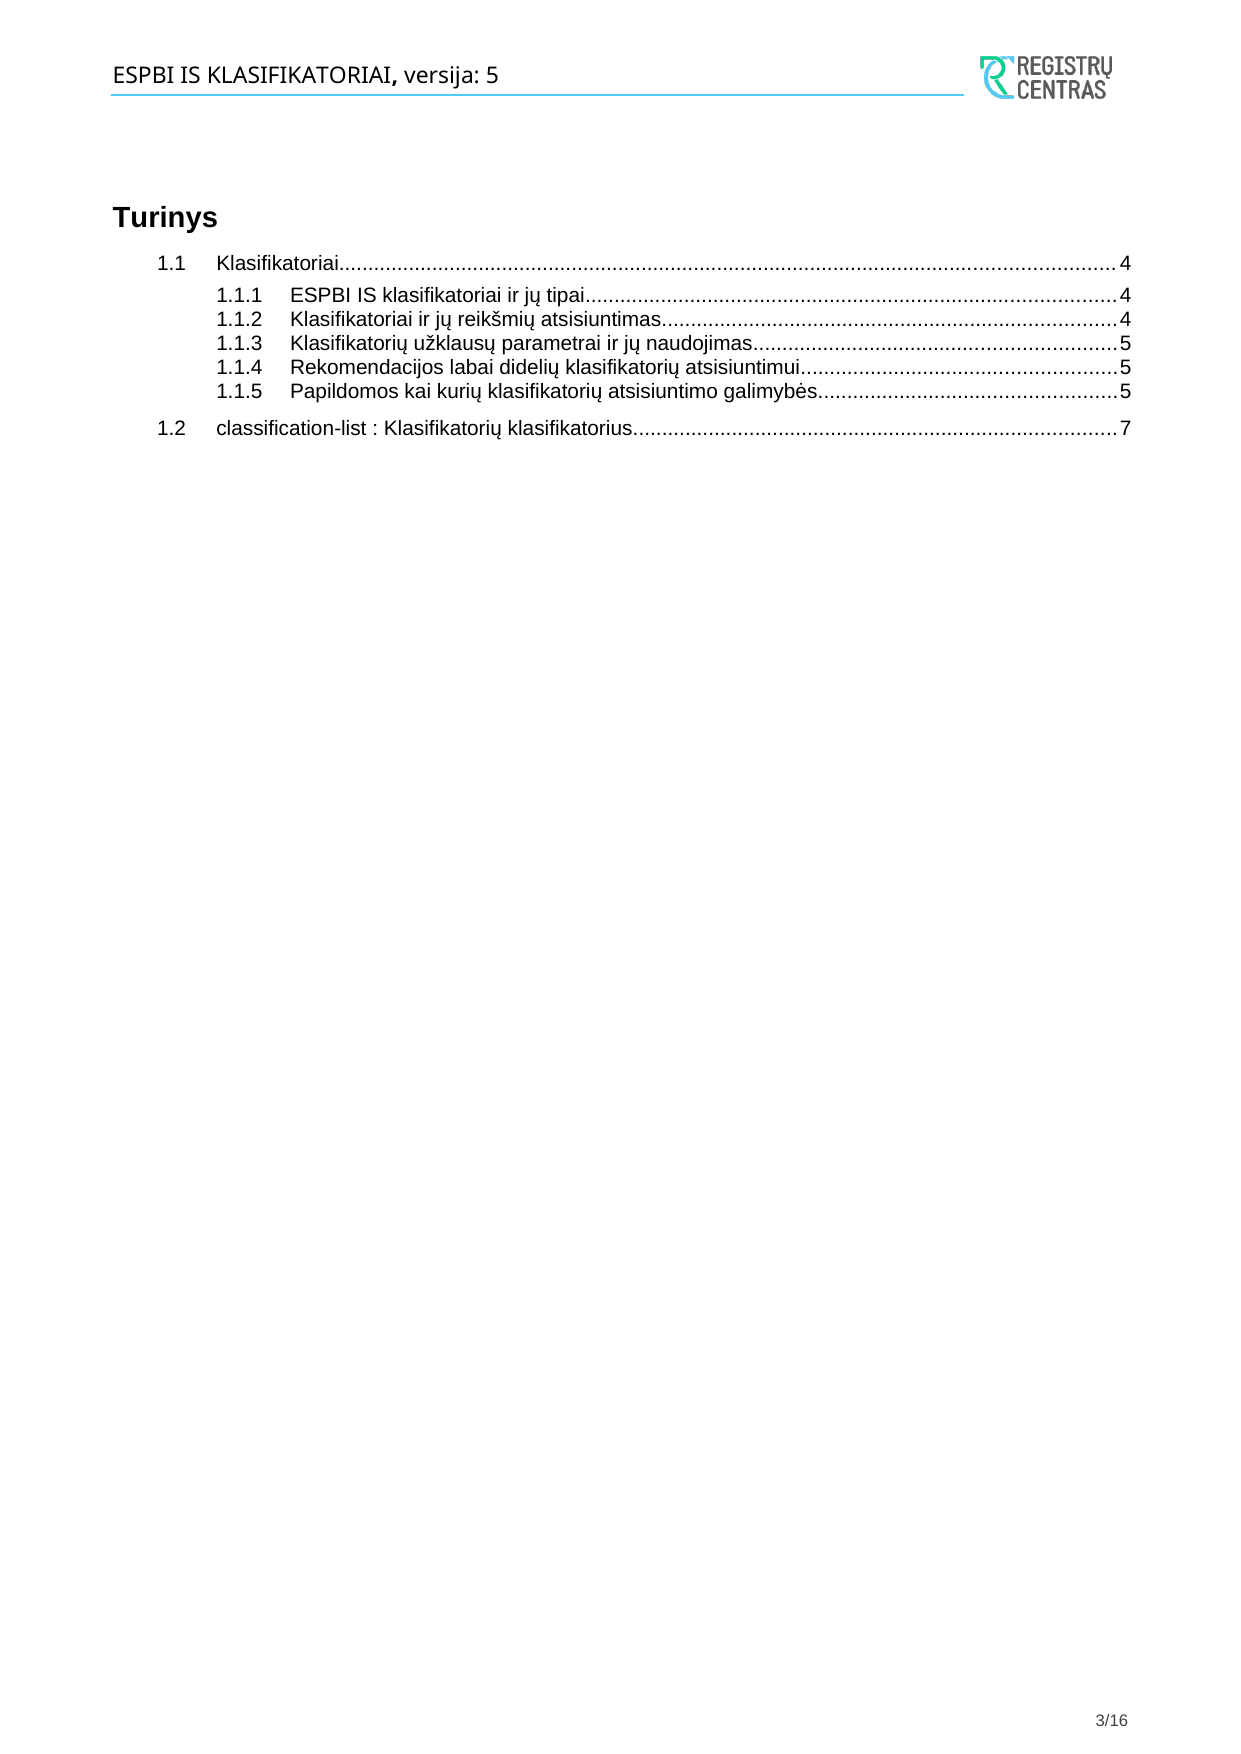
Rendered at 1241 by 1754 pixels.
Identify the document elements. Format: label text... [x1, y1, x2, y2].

text 1.1.3 Klasifikatorių užklausų parametrai ir jų naudojimas 5 [216, 331, 1128, 355]
text 1.1.2 Klasifikatoriai ir jų reikšmių atsisiuntimas 4 [216, 307, 1128, 331]
text 1.1.5 Papildomos kai kurių klasifikatorių atsisiuntimo galimybės 5 [216, 379, 1128, 403]
text 1.1 Klasifikatoriai 4 [157, 251, 1128, 275]
subtitle Turinys [112, 200, 1128, 233]
text 1.2 classification-list : Klasifikatorių klasifikatorius 7 [157, 416, 1128, 439]
picture [979, 54, 1113, 100]
text 1.1.4 Rekomendacijos labai didelių klasifikatorių atsisiuntimui 5 [216, 355, 1128, 379]
text 1.1.1 ESPBI IS klasifikatoriai ir jų tipai 4 [216, 283, 1128, 307]
